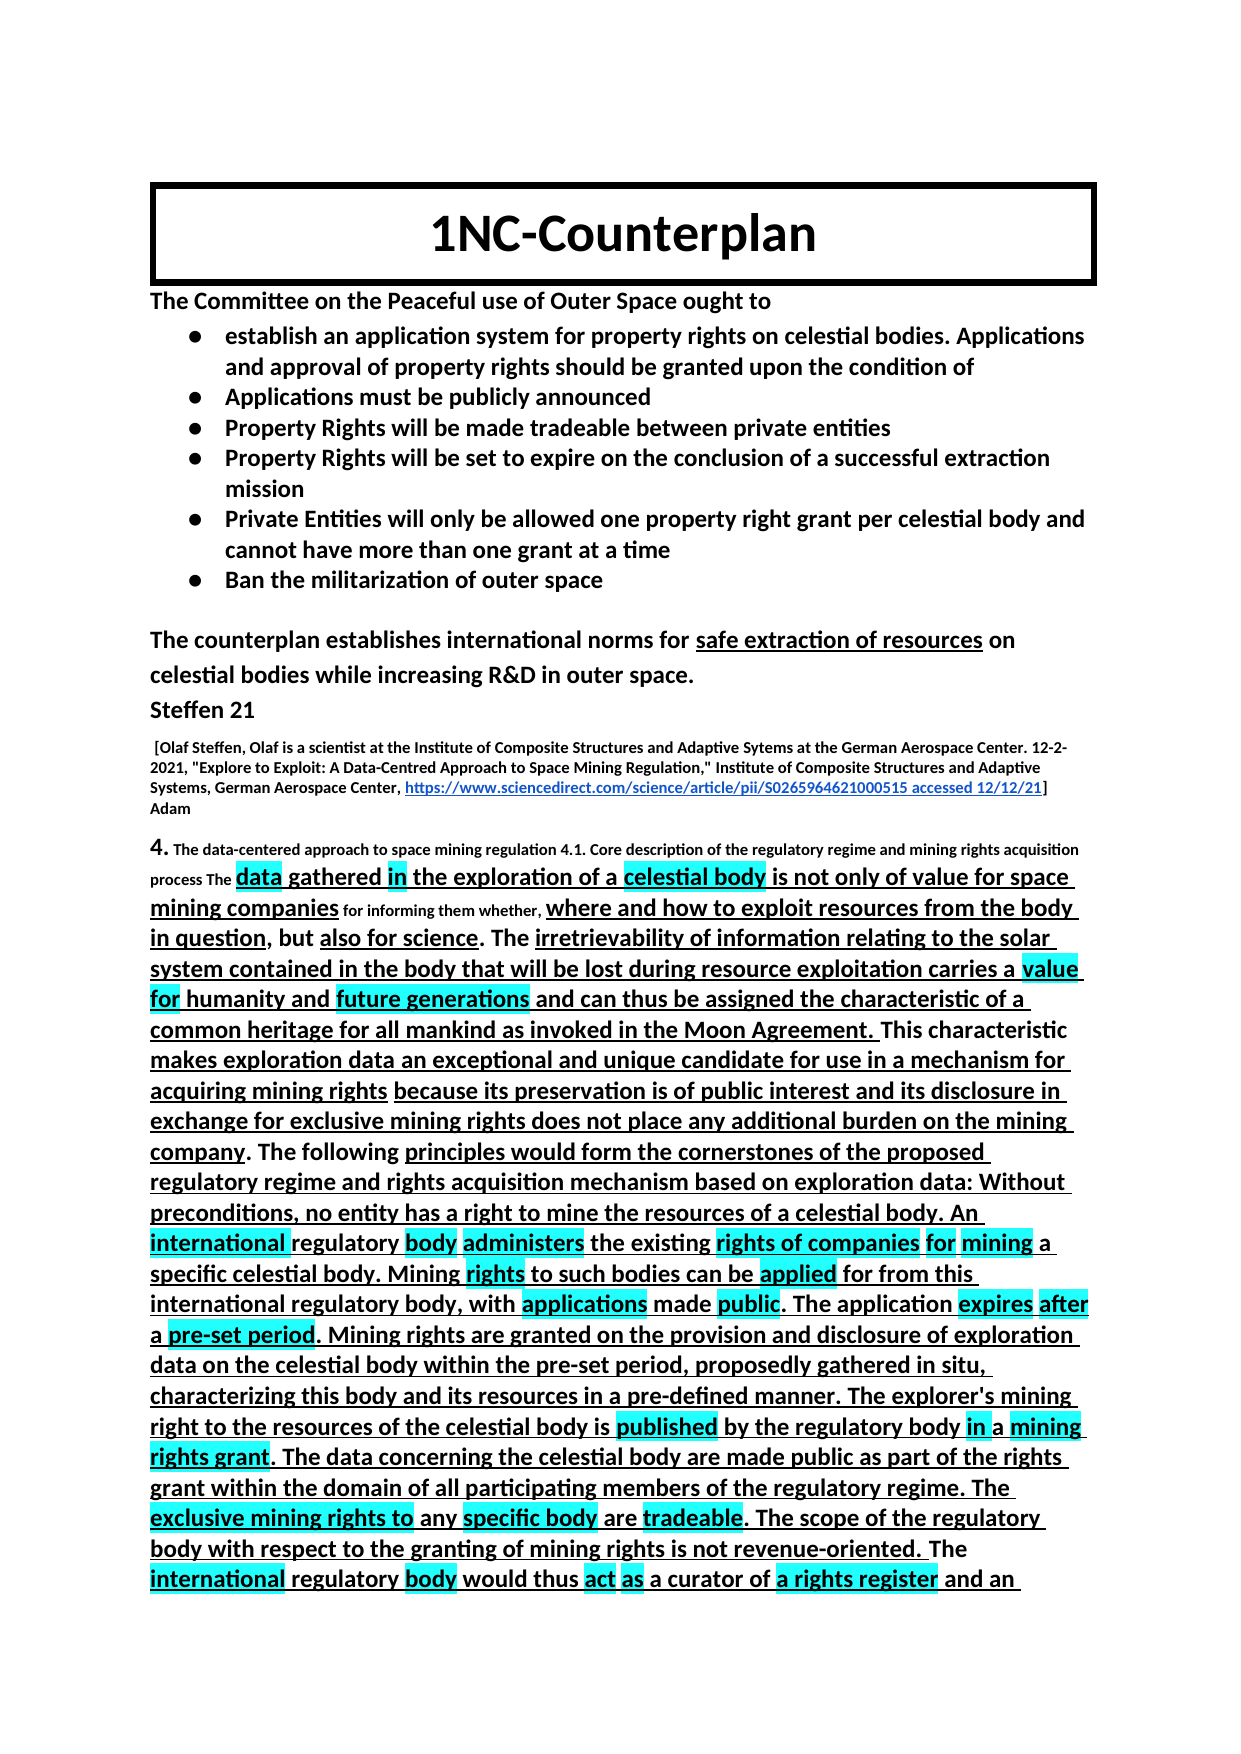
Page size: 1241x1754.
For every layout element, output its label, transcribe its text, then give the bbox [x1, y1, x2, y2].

text The counterplan establishes international norms for safe extraction of resources on celestial bodies while increasing R&D in outer space. [150, 624, 1090, 689]
text Steffen 21 [150, 694, 1090, 724]
list Ban the militarization of outer space [187, 564, 1090, 595]
list Applications must be publicly announced [187, 381, 1090, 412]
list Private Entities will only be allowed one property right grant per celestial body and cannot have more than one grant at a time [187, 503, 1090, 564]
list Property Rights will be made tradeable between private entities [187, 412, 1090, 442]
list establish an application system for property rights on celestial bodies. Applications and approval of property rights should be granted upon the condition of [187, 320, 1090, 381]
list Property Rights will be set to expire on the conclusion of a successful extraction mission [187, 442, 1090, 503]
text [Olaf Steffen, Olaf is a scientist at the Institute of Composite Structures and Adaptive Sytems at the German Aerospace Center. 12-2-2021, "Explore to Exploit: A Data-Centred Approach to Space Mining Regulation," Institute of Composite Structures and Adaptive Systems, German Aerospace Center, https://www.sciencedirect.com/science/article/pii/S0265964621000515 accessed 12/12/21] Adam [150, 737, 1090, 818]
table_header 1NC-Counterplan [156, 189, 1091, 279]
text The Committee on the Peaceful use of Outer Space ought to [150, 286, 1090, 316]
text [150, 831, 1090, 1594]
